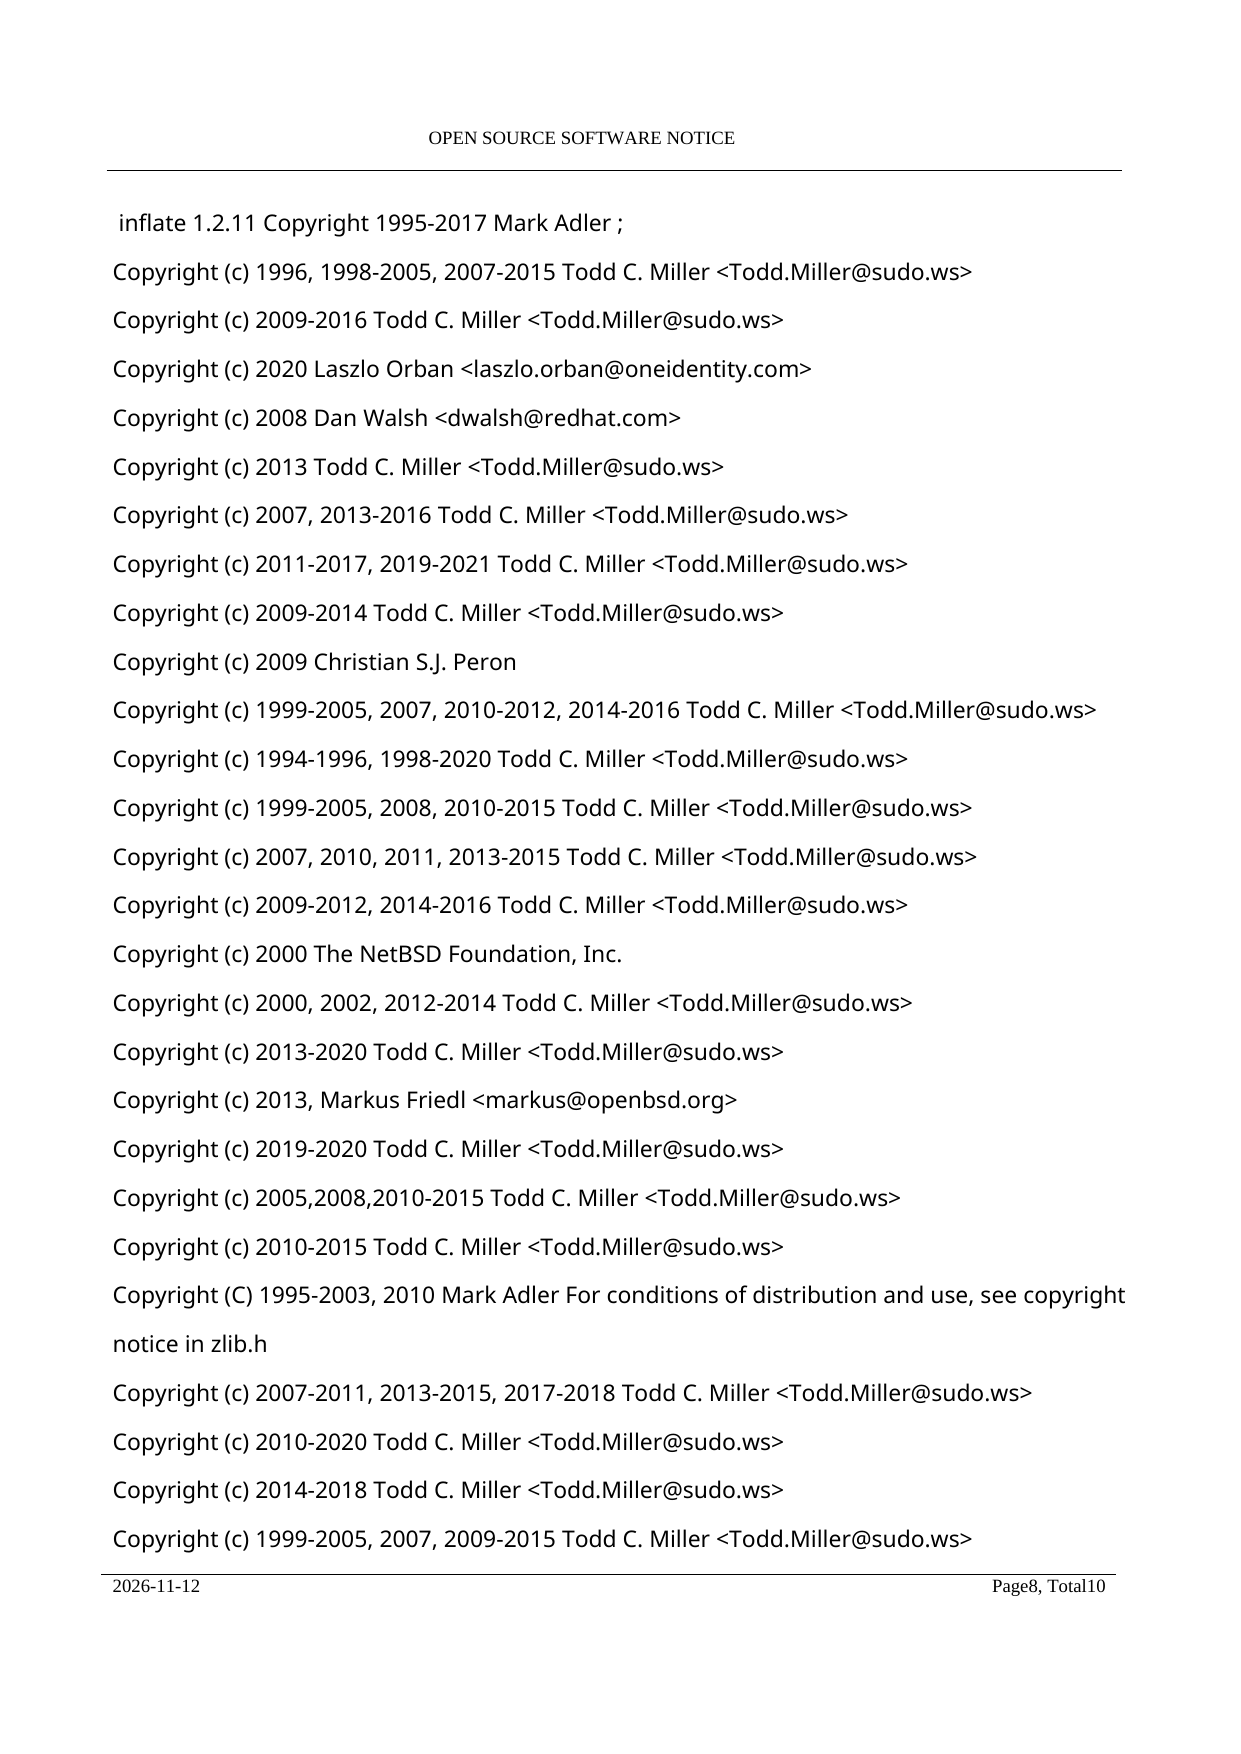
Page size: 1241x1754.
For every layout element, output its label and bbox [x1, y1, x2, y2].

text [112, 206, 1128, 1555]
